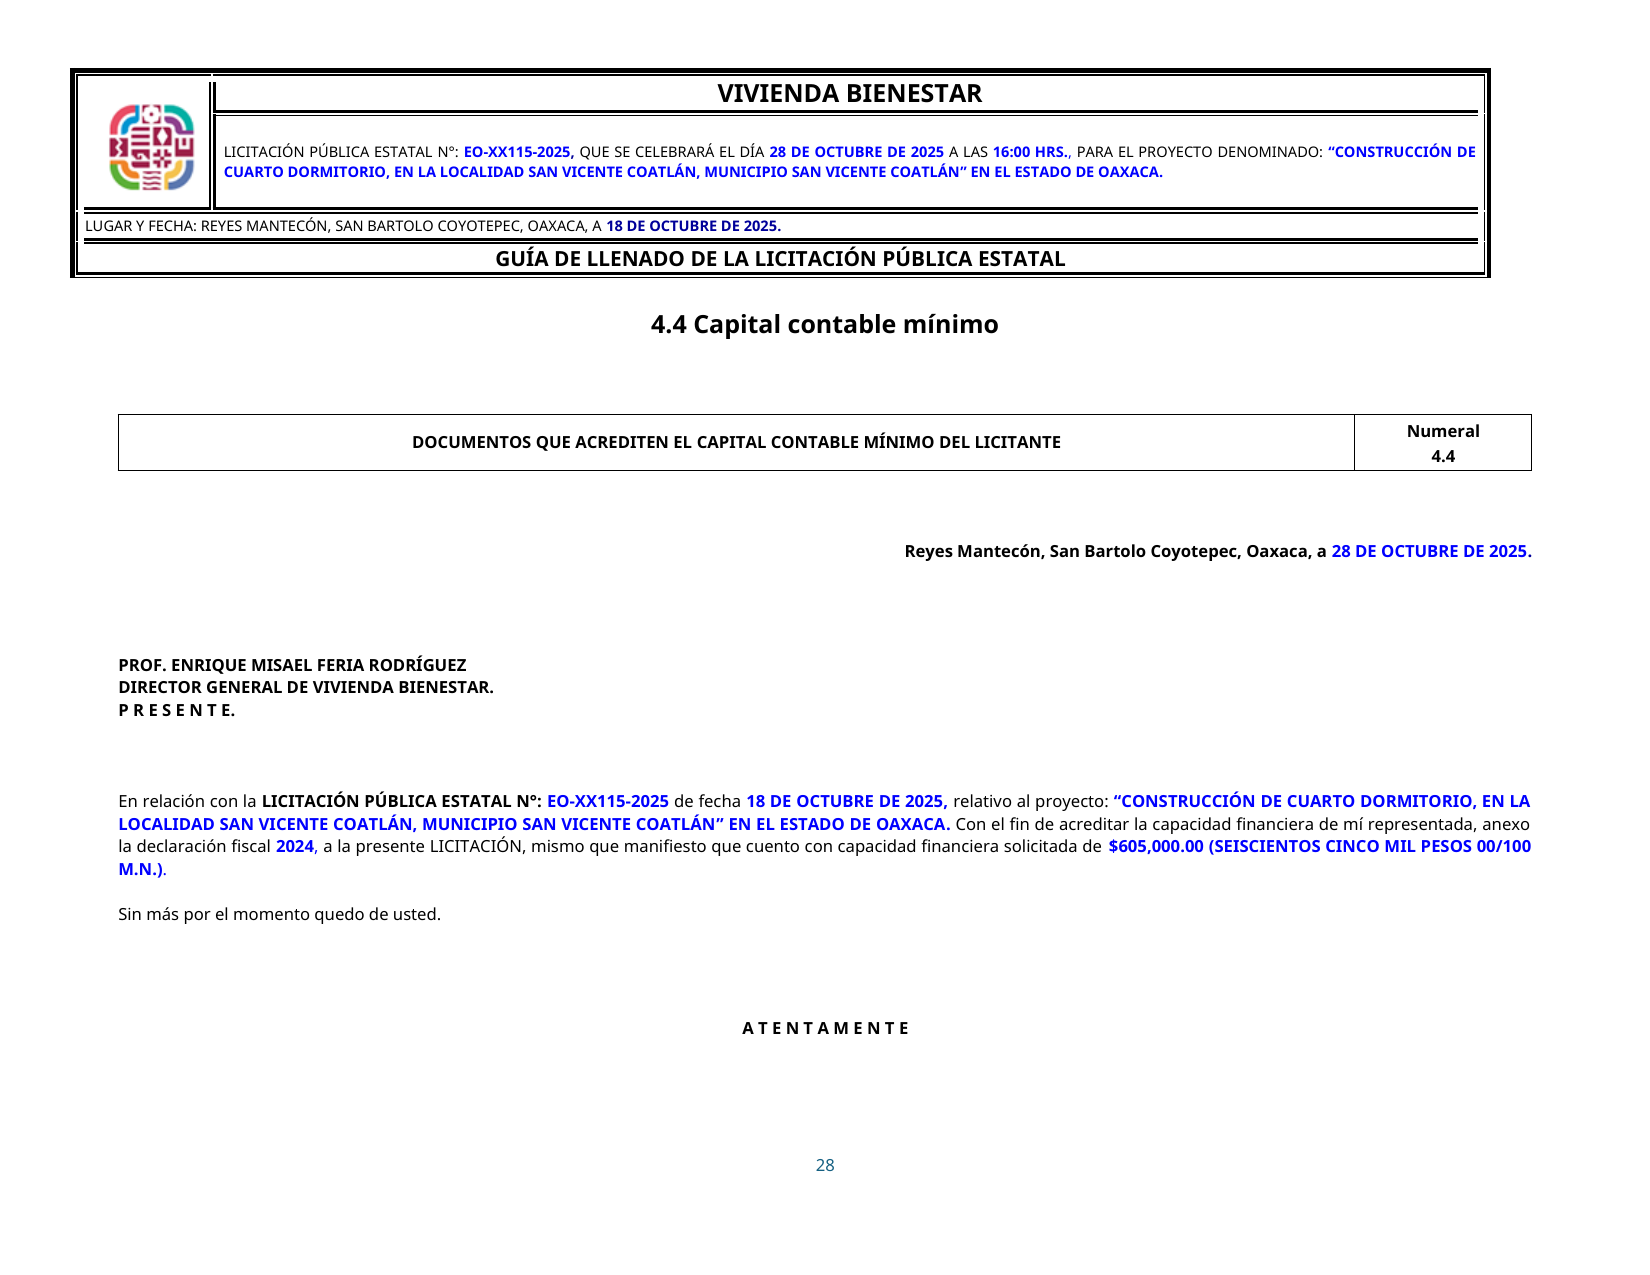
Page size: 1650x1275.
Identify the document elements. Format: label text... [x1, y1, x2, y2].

picture [98, 97, 205, 196]
text PROF. ENRIQUE MISAEL FERIA RODRÍGUEZ [118, 653, 1532, 676]
text 4.4 Capital contable mínimo [118, 307, 1532, 341]
text Reyes Mantecón, San Bartolo Coyotepec, Oaxaca, a 28 DE OCTUBRE DE 2025. [0, 539, 1532, 562]
text Sin más por el momento quedo de usted. [118, 903, 1532, 926]
table_header DOCUMENTOS QUE ACREDITEN EL CAPITAL CONTABLE MÍNIMO DEL LICITANTE [119, 415, 1354, 470]
text A T E N T A M E N T E [118, 1016, 1532, 1039]
text DIRECTOR GENERAL DE VIVIENDA BIENESTAR. [118, 676, 1532, 698]
text En relación con la LICITACIÓN PÚBLICA ESTATAL N°: EO-XX115-2025 de fecha 18 DE OCTUBRE DE 2025, relativo al proyecto: “CONSTRUCCIÓN DE CUARTO DORMITORIO, EN LA LOCALIDAD SAN VICENTE COATLÁN, MUNICIPIO SAN VICENTE COATLÁN” EN EL ESTADO DE OAXACA. Con el fin de acreditar la capacidad financiera de mí representada, anexo la declaración fiscal 2024, a la presente LICITACIÓN, mismo que manifiesto que cuento con capacidad financiera solicitada de $605,000.00 (SEISCIENTOS CINCO MIL PESOS 00/100 M.N.). [118, 789, 1532, 880]
text P R E S E N T E. [118, 698, 1532, 721]
table_header Numeral 4.4 [1355, 415, 1531, 470]
